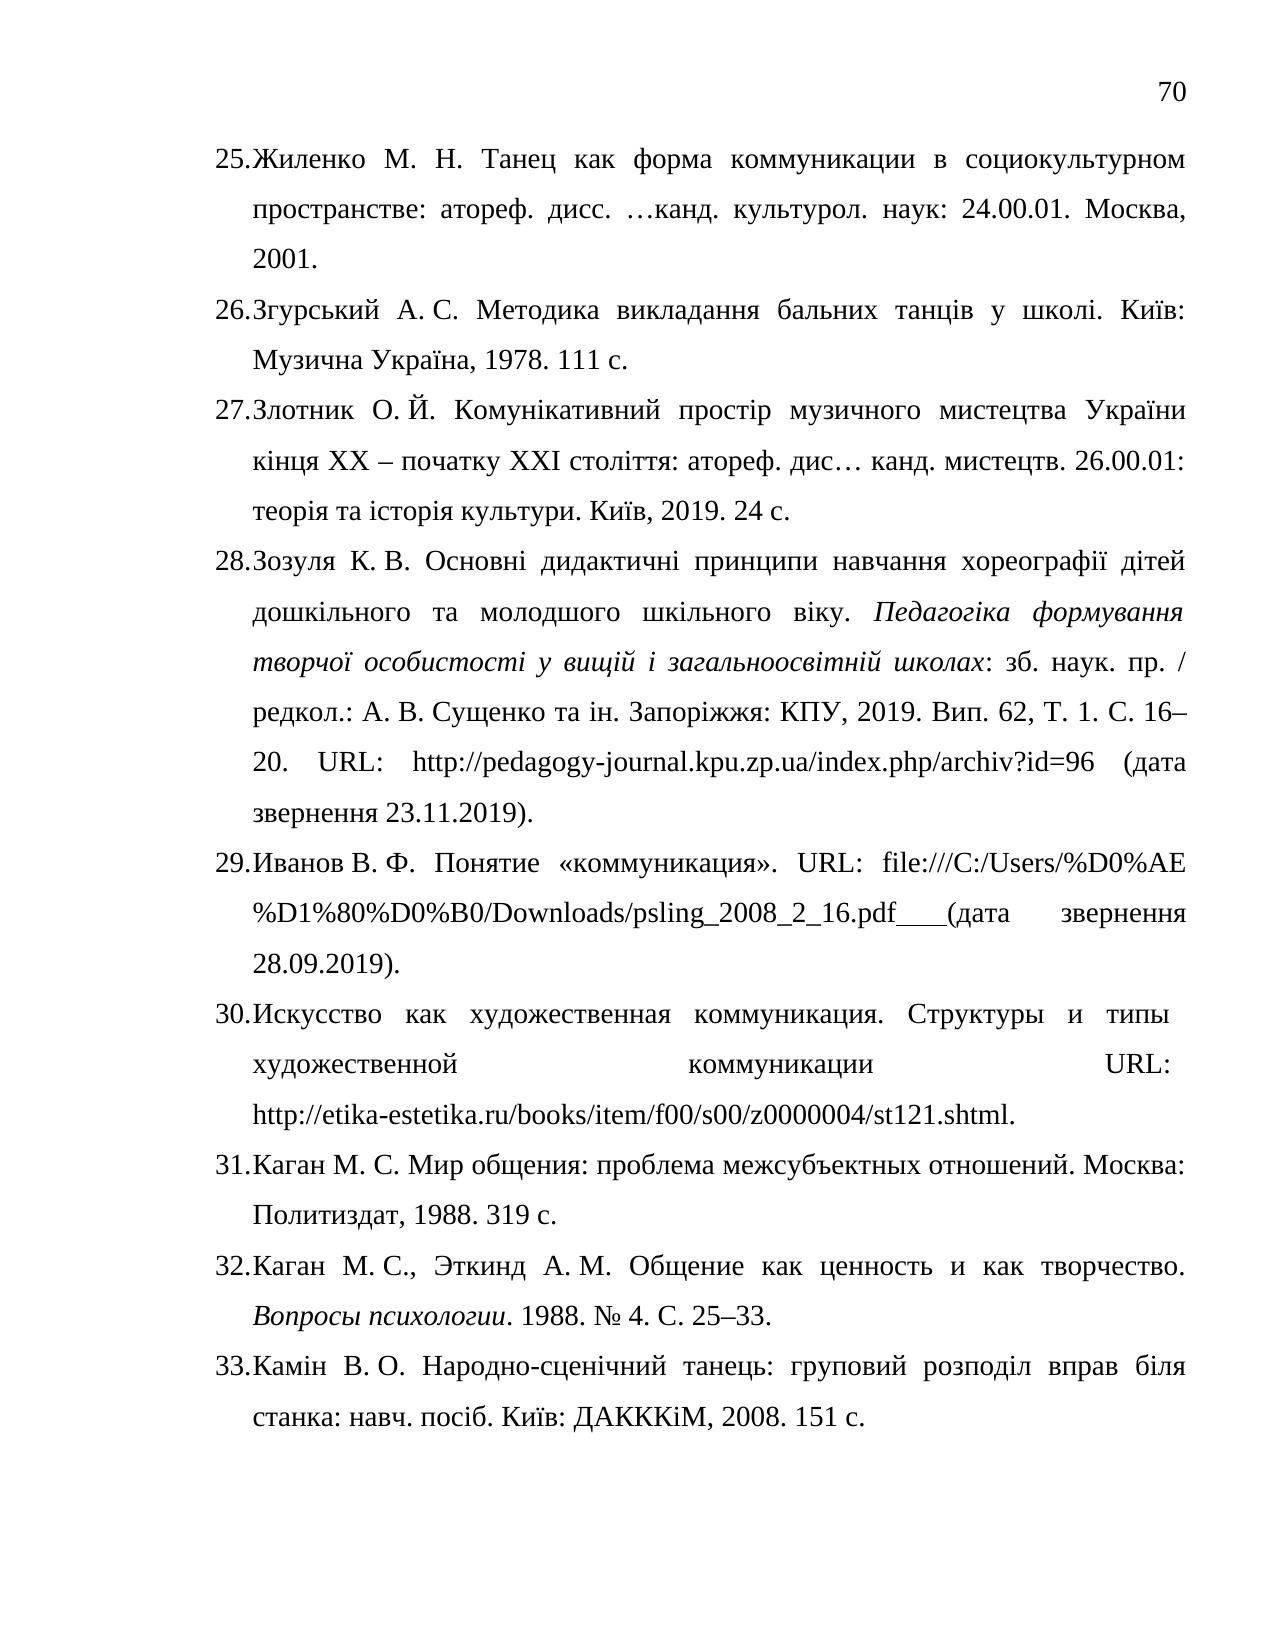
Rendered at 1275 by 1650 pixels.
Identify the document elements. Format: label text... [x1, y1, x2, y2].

list Злотник О. Й. Комунікативний простір музичного мистецтва України кінця ХХ – початку ХХІ століття: атореф. дис… канд. мистецтв. 26.00.01: теорія та історія культури. Київ, 2019. 24 с. [215, 392, 1186, 527]
list Каган М. С. Мир общения: проблема межсубъектных отношений. Москва: Политиздат, 1988. 319 с. [215, 1147, 1186, 1231]
subtitle Искусство как художественная коммуникация. Структуры и типы художественной коммуникации URL: http://etika-estetika.ru/books/item/f00/s00/z0000004/st121.shtml. [215, 996, 1171, 1130]
list Камін В. О. Народно-сценічний танець: груповий розподіл вправ біля станка: навч. посіб. Київ: ДАКККіМ, 2008. 151 с. [215, 1348, 1186, 1432]
list Иванов В. Ф. Понятие «коммуникация». URL: file:///C:/Users/%D0%AE%D1%80%D0%B0/Downloads/psling_2008_2_16.pdf (дата звернення 28.09.2019). [215, 845, 1186, 979]
list Згурський А. С. Методика викладання бальних танців у школі. Київ: Музична Україна, 1978. 111 с. [215, 292, 1186, 376]
list Жиленко М. Н. Танец как форма коммуникации в социокультурном пространстве: атореф. дисс. …канд. культурол. наук: 24.00.01. Москва, 2001. [215, 141, 1186, 275]
list Каган М. С., Эткинд А. М. Общение как ценность и как творчество. Вопросы психологии. 1988. № 4. С. 25–33. [215, 1248, 1186, 1332]
list Зозуля К. В. Основні дидактичні принципи навчання хореографії дітей дошкільного та молодшого шкільного віку. Педагогіка формування творчої особистості у вищій і загальноосвітній школах: зб. наук. пр. / редкол.: А. В. Сущенко та ін. Запоріжжя: КПУ, 2019. Вип. 62, Т. 1. С. 16–20. URL: http://pedagogy-journal.kpu.zp.ua/index.php/archiv?id=96 (дата звернення 23.11.2019). [215, 543, 1186, 828]
